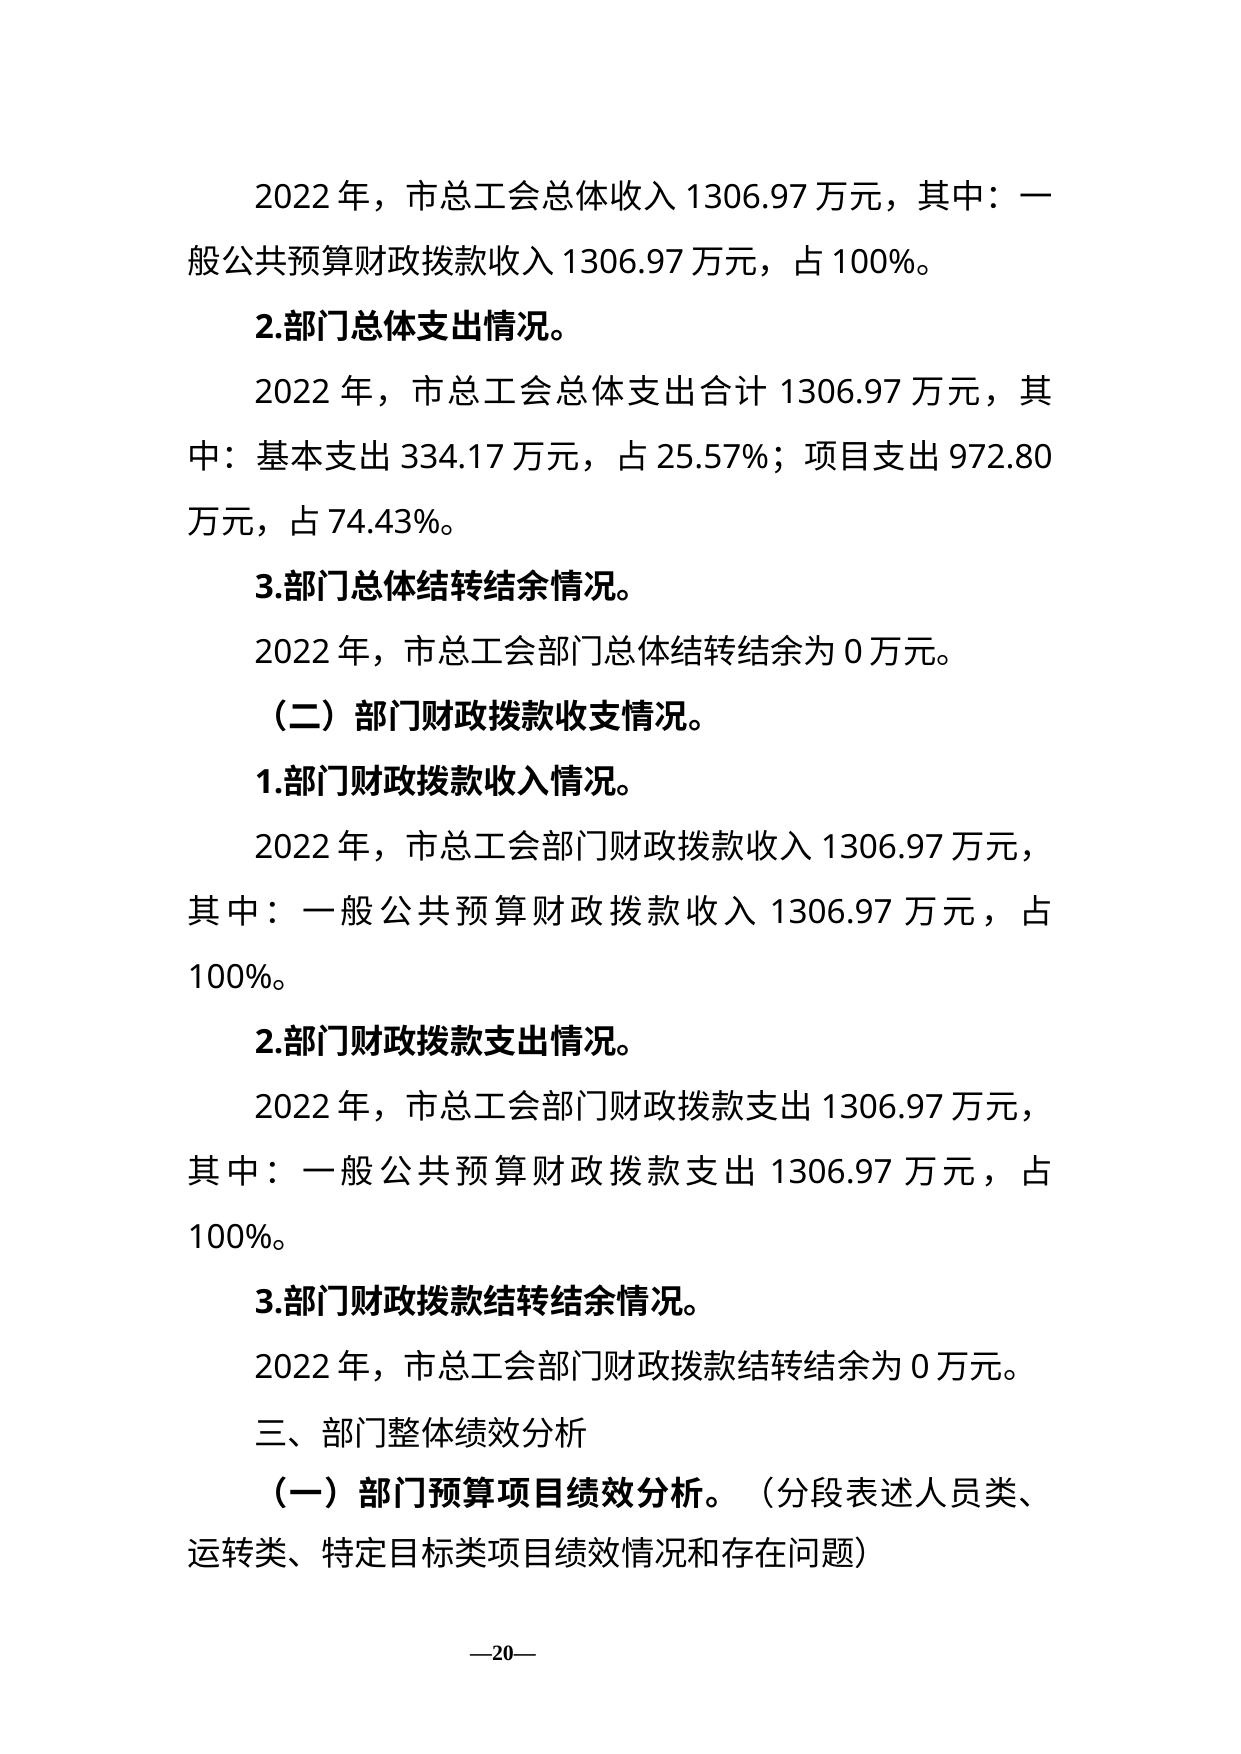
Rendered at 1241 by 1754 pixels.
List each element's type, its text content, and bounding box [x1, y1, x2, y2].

text 3.部门总体结转结余情况。 [187, 552, 1053, 617]
text （一）部门预算项目绩效分析。（分段表述人员类、运转类、特定目标类项目绩效情况和存在问题） [187, 1457, 1053, 1577]
text 2022年，市总工会部门财政拨款支出1306.97万元，其中：一般公共预算财政拨款支出1306.97万元，占100%。 [187, 1072, 1053, 1267]
text 2022年，市总工会部门总体结转结余为0万元。 [187, 617, 1053, 682]
text 2022年，市总工会总体收入1306.97万元，其中：一般公共预算财政拨款收入1306.97万元，占100%。 [187, 162, 1053, 292]
text 2022年，市总工会部门财政拨款结转结余为0万元。 [187, 1332, 1053, 1397]
text 2.部门总体支出情况。 [187, 292, 1053, 357]
text 1.部门财政拨款收入情况。 [187, 747, 1053, 812]
text 三、部门整体绩效分析 [187, 1397, 1053, 1457]
text 2.部门财政拨款支出情况。 [187, 1007, 1053, 1072]
text （二）部门财政拨款收支情况。 [187, 682, 1053, 747]
text 2022年，市总工会总体支出合计1306.97万元，其中：基本支出334.17万元，占25.57%；项目支出972.80万元，占74.43%。 [187, 357, 1053, 552]
text 3.部门财政拨款结转结余情况。 [187, 1267, 1053, 1332]
text 2022年，市总工会部门财政拨款收入1306.97万元，其中：一般公共预算财政拨款收入1306.97万元，占100%。 [187, 812, 1053, 1007]
